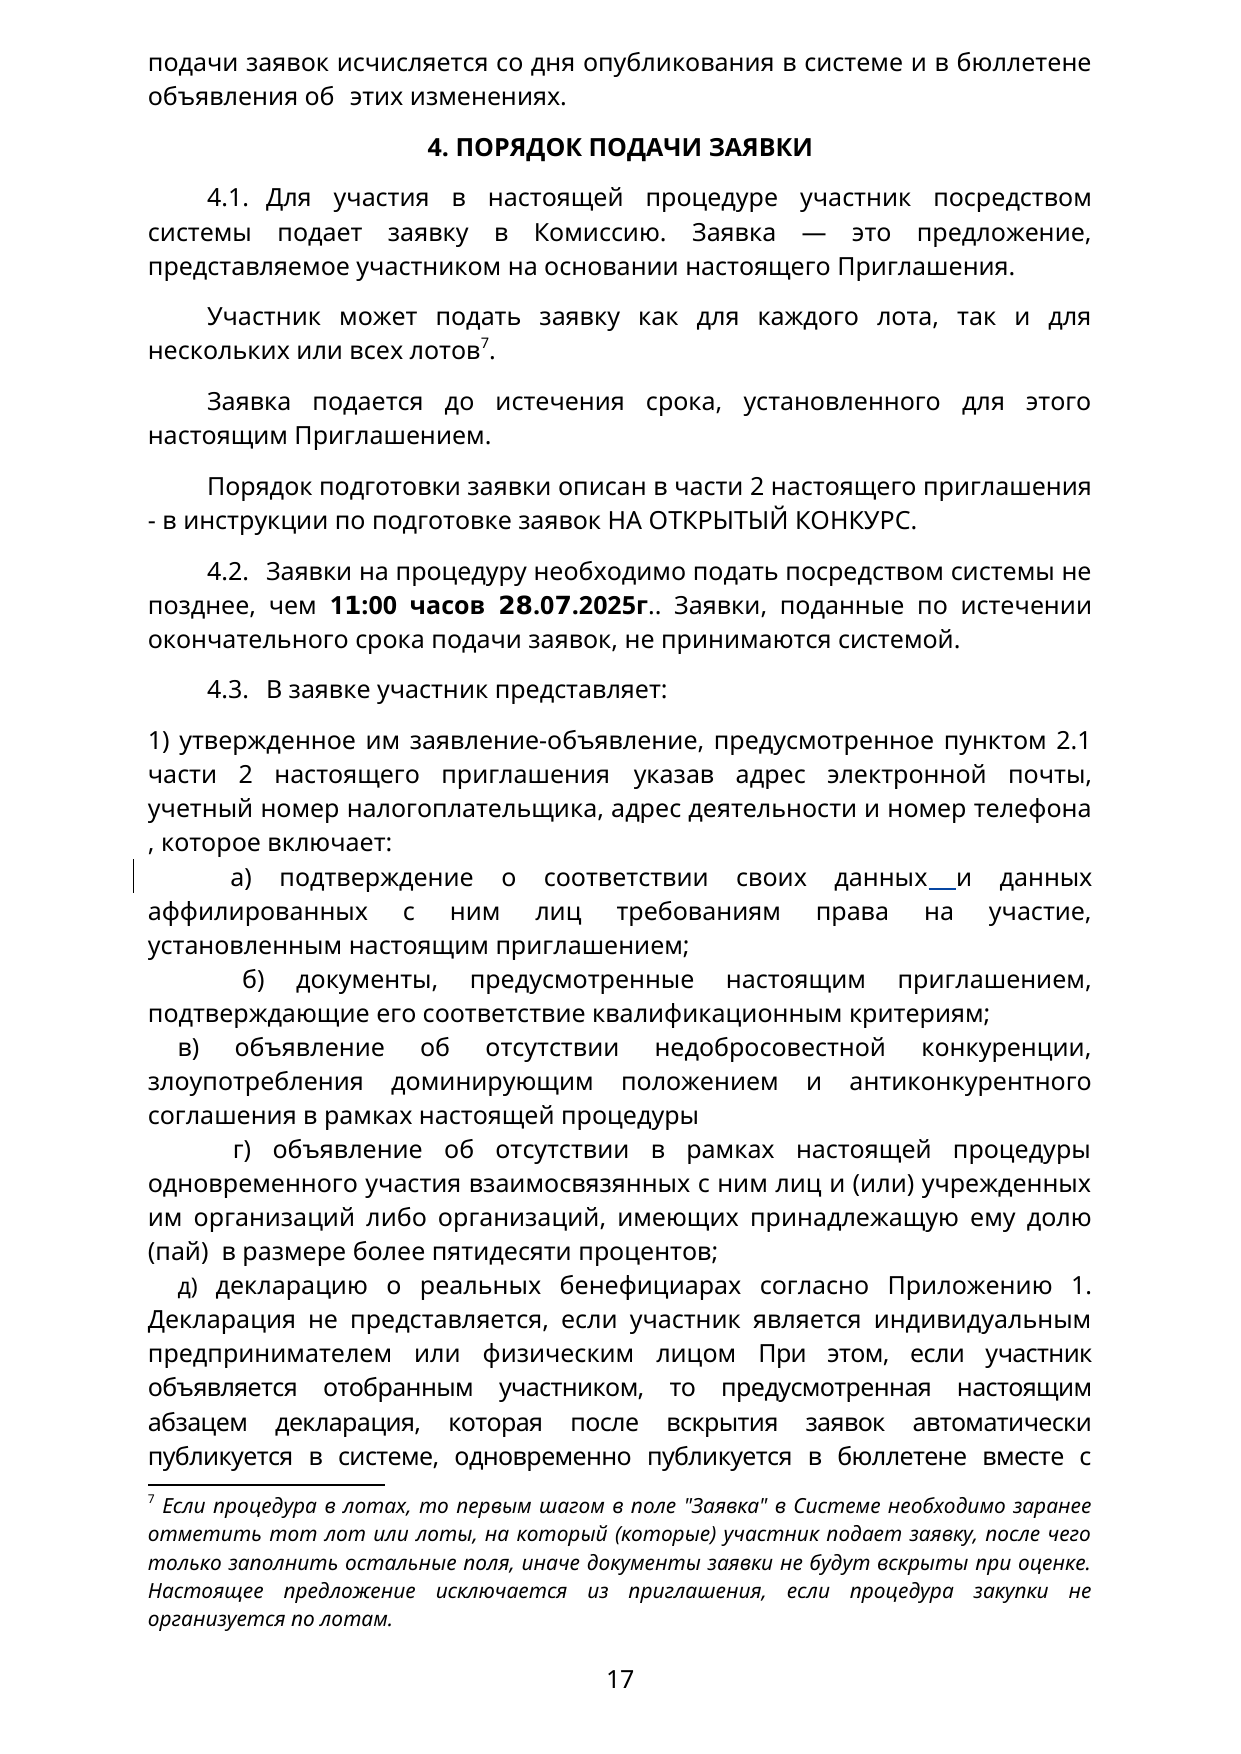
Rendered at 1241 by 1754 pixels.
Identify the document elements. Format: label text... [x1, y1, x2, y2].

text г) объявление об отсутствии в рамках настоящей процедуры одновременного участия взаимосвязянных с ним лиц и (или) учрежденных им организаций либо организаций, имеющих принадлежащую ему долю (пай) в размере более пятидесяти процентов; [148, 1132, 1092, 1268]
text Участник может подать заявку как для каждого лота, так и для нескольких или всех лотов7. [148, 299, 1092, 367]
text б) документы, предусмотренные настоящим приглашением, подтверждающие его соответствие квалификационным критериям; [148, 961, 1092, 1029]
text Заявка подается до истечения срока, установленного для этого настоящим Приглашением. [148, 384, 1092, 452]
text 4.3. В заявке участник представляет: [148, 672, 1092, 706]
text а) подтверждение о соответствии своих данныхи данных аффилированных с ним лиц требованиям права на участие, установленным настоящим приглашением; [148, 859, 1092, 961]
text Порядок подготовки заявки описан в части 2 настоящего приглашения - в инструкции по подготовке заявок НА ОТКРЫТЫЙ КОНКУРС. [148, 468, 1092, 537]
text в) объявление об отсутствии недобросовестной конкуренции, злоупотребления доминирующим положением и антиконкурентного соглашения в рамках настоящей процедуры [148, 1029, 1092, 1132]
text 4.2. Заявки на процедуру необходимо подать посредством системы не позднее, чем 11:00 часов 28.07.2025г.. Заявки, поданные по истечении окончательного срока подачи заявок, не принимаются системой. [148, 553, 1092, 656]
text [148, 44, 1092, 113]
text 4.1. Для участия в настоящей процедуре участник посредством системы подает заявку в Комиссию. Заявка — это предложение, представляемое участником на основании настоящего Приглашения. [148, 180, 1092, 282]
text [148, 1268, 1092, 1472]
text 4. ПОРЯДОК ПОДАЧИ ЗАЯВКИ [148, 129, 1092, 163]
text 1) утвержденное им заявление-объявление, предусмотренное пунктом 2.1 части 2 настоящего приглашения указав адрес электронной почты, учетный номер налогоплательщика, адрес деятельности и номер телефона , которое включает: [148, 723, 1092, 859]
